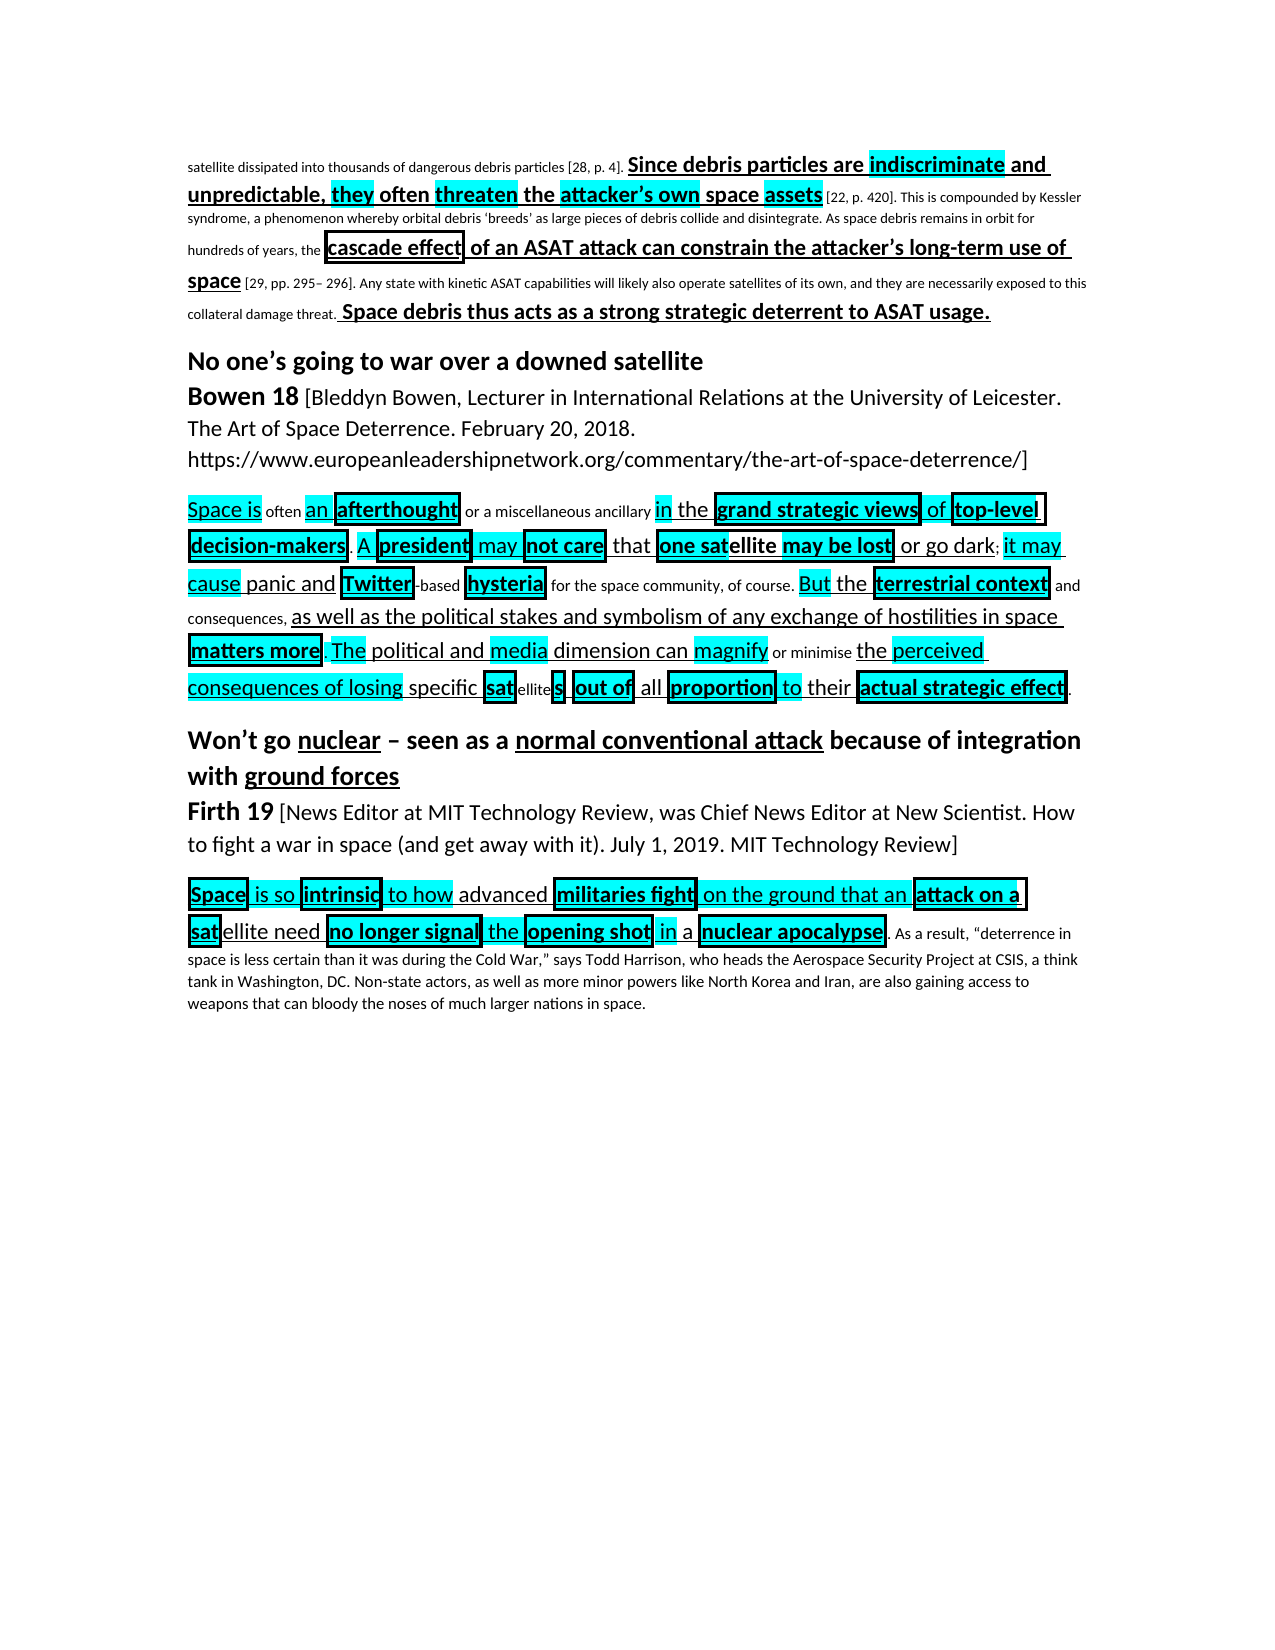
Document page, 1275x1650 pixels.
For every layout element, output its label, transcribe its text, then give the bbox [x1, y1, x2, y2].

text Bowen 18 [Bleddyn Bowen, Lecturer in International Relations at the University of Leicester. The Art of Space Deterrence. February 20, 2018. https://www.europeanleadershipnetwork.org/commentary/the-art-of-space-deterrence/] [187, 379, 1087, 473]
text Space is so intrinsic to how advanced militaries fight on the ground that an attack on a satellite need no longer signal the opening shot in a nuclear apocalypse. As a result, “deterrence in space is less certain than it was during the Cold War,” says Todd Harrison, who heads the Aerospace Security Project at CSIS, a think tank in Washington, DC. Non-state actors, as well as more minor powers like North Korea and Iran, are also gaining access to weapons that can bloody the noses of much larger nations in space. [187, 877, 1087, 1013]
text Firth 19 [News Editor at MIT Technology Review, was Chief News Editor at New Scientist. How to fight a war in space (and get away with it). July 1, 2019. MIT Technology Review] [187, 794, 1087, 858]
subtitle No one’s going to war over a downed satellite [187, 344, 1087, 377]
text Space is often an afterthought or a miscellaneous ancillary in the grand strategic views of top-level decision-makers. A president may not care that one satellite may be lost or go dark; it may cause panic and Twitter-based hysteria for the space community, of course. But the terrestrial context and consequences, as well as the political stakes and symbolism of any exchange of hostilities in space matters more. The political and media dimension can magnify or minimise the perceived consequences of losing specific satellites out of all proportion to their actual strategic effect. [187, 492, 1087, 704]
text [187, 150, 1087, 325]
subtitle Won’t go nuclear – seen as a normal conventional attack because of integration with ground forces [187, 723, 1087, 792]
